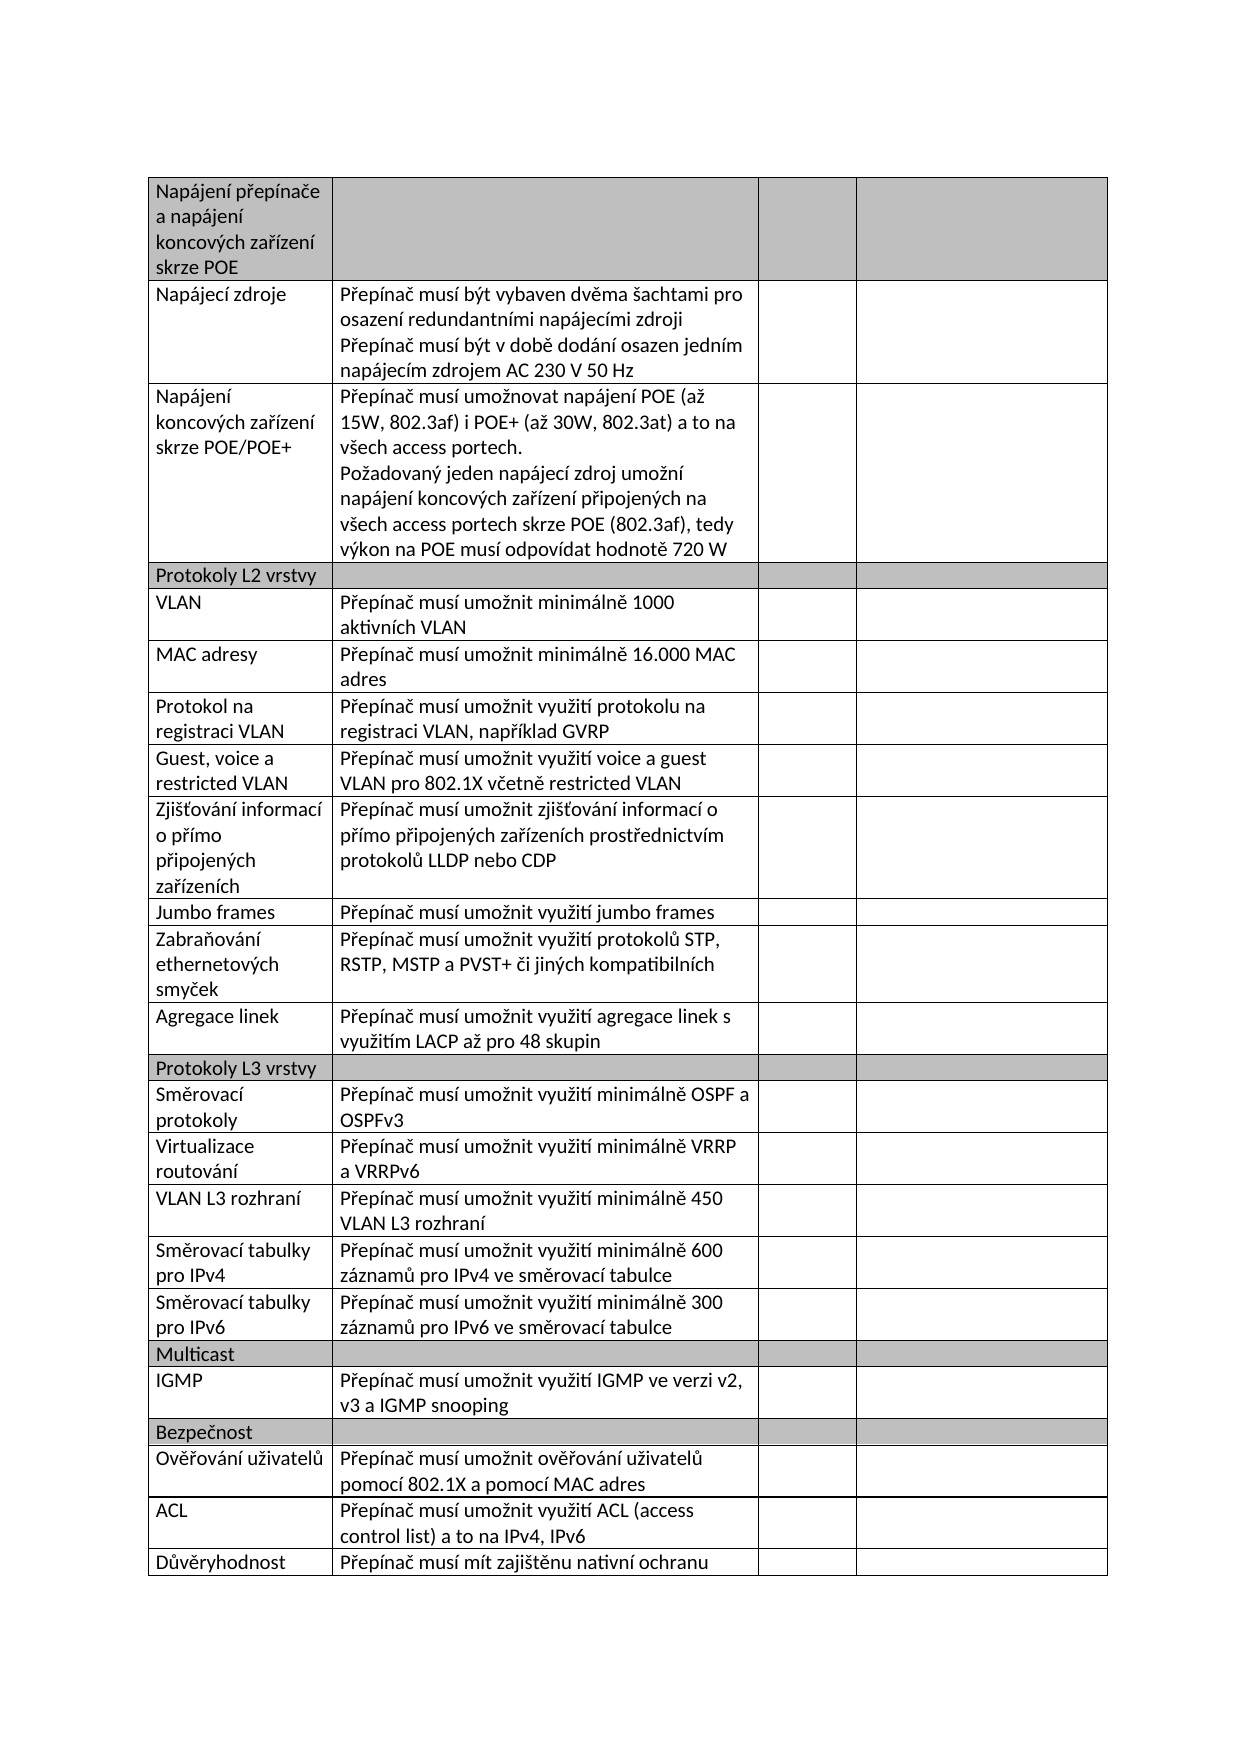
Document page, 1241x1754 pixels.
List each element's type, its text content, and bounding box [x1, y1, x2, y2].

table_cell [857, 1289, 1107, 1340]
table_cell Guest, voice a restricted VLAN [149, 745, 332, 796]
table_cell Přepínač musí umožnit minimálně 16.000 MAC adres [333, 641, 758, 692]
table_cell VLAN [149, 589, 332, 640]
table_cell [759, 1446, 856, 1496]
table_cell [759, 797, 856, 898]
table_cell [759, 926, 856, 1002]
table_cell [857, 1419, 1107, 1444]
table_cell [857, 1367, 1107, 1418]
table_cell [149, 1549, 332, 1575]
table_cell [759, 1341, 856, 1366]
table_cell IGMP [149, 1367, 332, 1418]
table_cell [759, 1237, 856, 1288]
table_cell [857, 745, 1107, 796]
table_cell [759, 1367, 856, 1418]
table_cell Přepínač musí být vybaven dvěma šachtami pro osazení redundantními napájecími zdroji Přepínač musí být v době dodání osazen jedním napájecím zdrojem AC 230 V 50 Hz [333, 281, 758, 383]
table_cell [857, 899, 1107, 925]
table_cell Přepínač musí umožnit ověřování uživatelů pomocí 802.1X a pomocí MAC adres [333, 1446, 758, 1496]
table_cell [857, 641, 1107, 692]
table_cell [857, 589, 1107, 640]
table_cell Přepínač musí umožnit využití jumbo frames [333, 899, 758, 925]
table_cell Přepínač musí umožnit využití ACL (access control list) a to na IPv4, IPv6 [333, 1498, 758, 1548]
table_cell [759, 563, 856, 588]
table_cell [857, 178, 1107, 280]
table_cell [857, 1341, 1107, 1366]
table_cell [759, 693, 856, 744]
table_cell [857, 797, 1107, 898]
table_cell Ověřování uživatelů [149, 1446, 332, 1496]
table_cell [857, 1081, 1107, 1132]
table_cell Jumbo frames [149, 899, 332, 925]
table_cell Směrovací protokoly [149, 1081, 332, 1132]
table_cell Směrovací tabulky pro IPv6 [149, 1289, 332, 1340]
table_cell [857, 1237, 1107, 1288]
table_cell [857, 693, 1107, 744]
table_cell Přepínač musí umožnit využití IGMP ve verzi v2, v3 a IGMP snooping [333, 1367, 758, 1418]
table_cell [857, 926, 1107, 1002]
table_cell [857, 1446, 1107, 1496]
table_cell Přepínač musí umožnit využití voice a guest VLAN pro 802.1X včetně restricted VLAN [333, 745, 758, 796]
table_cell Přepínač musí umožnit minimálně 1000 aktivních VLAN [333, 589, 758, 640]
table_cell Protokoly L2 vrstvy [149, 563, 332, 588]
table_cell [333, 178, 758, 280]
table_cell [857, 1003, 1107, 1054]
table_cell [759, 178, 856, 280]
table_cell [333, 1419, 758, 1444]
table_cell ACL [149, 1498, 332, 1548]
table_cell [759, 589, 856, 640]
table_cell [857, 384, 1107, 562]
table_cell MAC adresy [149, 641, 332, 692]
table_cell [759, 1055, 856, 1080]
table_cell [759, 1289, 856, 1340]
table_cell Napájecí zdroje [149, 281, 332, 383]
table_cell Přepínač musí umožnit využití protokolu na registraci VLAN, například GVRP [333, 693, 758, 744]
table_cell Protokoly L3 vrstvy [149, 1055, 332, 1080]
table_cell Přepínač musí umožnit využití minimálně 450 VLAN L3 rozhraní [333, 1185, 758, 1236]
table_cell Napájení koncových zařízení skrze POE/POE+ [149, 384, 332, 562]
table_cell [333, 1341, 758, 1366]
table_cell [759, 1549, 856, 1575]
table_cell Přepínač musí umožnit využití agregace linek s využitím LACP až pro 48 skupin [333, 1003, 758, 1054]
table_cell [759, 1498, 856, 1548]
table_cell VLAN L3 rozhraní [149, 1185, 332, 1236]
table_cell [333, 563, 758, 588]
table_cell [857, 1133, 1107, 1184]
table_cell [759, 1185, 856, 1236]
table_cell [759, 281, 856, 383]
table_cell [857, 563, 1107, 588]
table_cell [759, 1133, 856, 1184]
table_cell Přepínač musí umožnovat napájení POE (až 15W, 802.3af) i POE+ (až 30W, 802.3at) a to na všech access portech. Požadovaný jeden napájecí zdroj umožní napájení koncových zařízení připojených na všech access portech skrze POE (802.3af), tedy výkon na POE musí odpovídat hodnotě 720 W [333, 384, 758, 562]
table_cell [857, 281, 1107, 383]
table_cell [759, 384, 856, 562]
table_cell [857, 1055, 1107, 1080]
table_cell [759, 899, 856, 925]
table_cell Přepínač musí umožnit využití protokolů STP, RSTP, MSTP a PVST+ či jiných kompatibilních [333, 926, 758, 1002]
table_cell [759, 1419, 856, 1444]
table_cell [759, 1003, 856, 1054]
table_cell [857, 1549, 1107, 1575]
table_cell Přepínač musí umožnit využití minimálně 300 záznamů pro IPv6 ve směrovací tabulce [333, 1289, 758, 1340]
table_cell Přepínač musí umožnit využití minimálně 600 záznamů pro IPv4 ve směrovací tabulce [333, 1237, 758, 1288]
table_cell Napájení přepínače a napájení koncových zařízení skrze POE [149, 178, 332, 280]
table_cell Zabraňování ethernetových smyček [149, 926, 332, 1002]
table_cell [759, 745, 856, 796]
table_cell Přepínač musí umožnit využití minimálně OSPF a OSPFv3 [333, 1081, 758, 1132]
table_cell [857, 1498, 1107, 1548]
table_cell [759, 1081, 856, 1132]
table_cell Virtualizace routování [149, 1133, 332, 1184]
table_cell [857, 1185, 1107, 1236]
table_cell [333, 1055, 758, 1080]
table_cell Bezpečnost [149, 1419, 332, 1444]
table_cell Multicast [149, 1341, 332, 1366]
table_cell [333, 1549, 758, 1575]
table_cell [759, 641, 856, 692]
table_cell Agregace linek [149, 1003, 332, 1054]
table_cell Zjišťování informací o přímo připojených zařízeních [149, 797, 332, 898]
table_cell Směrovací tabulky pro IPv4 [149, 1237, 332, 1288]
table_cell Protokol na registraci VLAN [149, 693, 332, 744]
table_cell Přepínač musí umožnit zjišťování informací o přímo připojených zařízeních prostřednictvím protokolů LLDP nebo CDP [333, 797, 758, 898]
table_cell Přepínač musí umožnit využití minimálně VRRP a VRRPv6 [333, 1133, 758, 1184]
